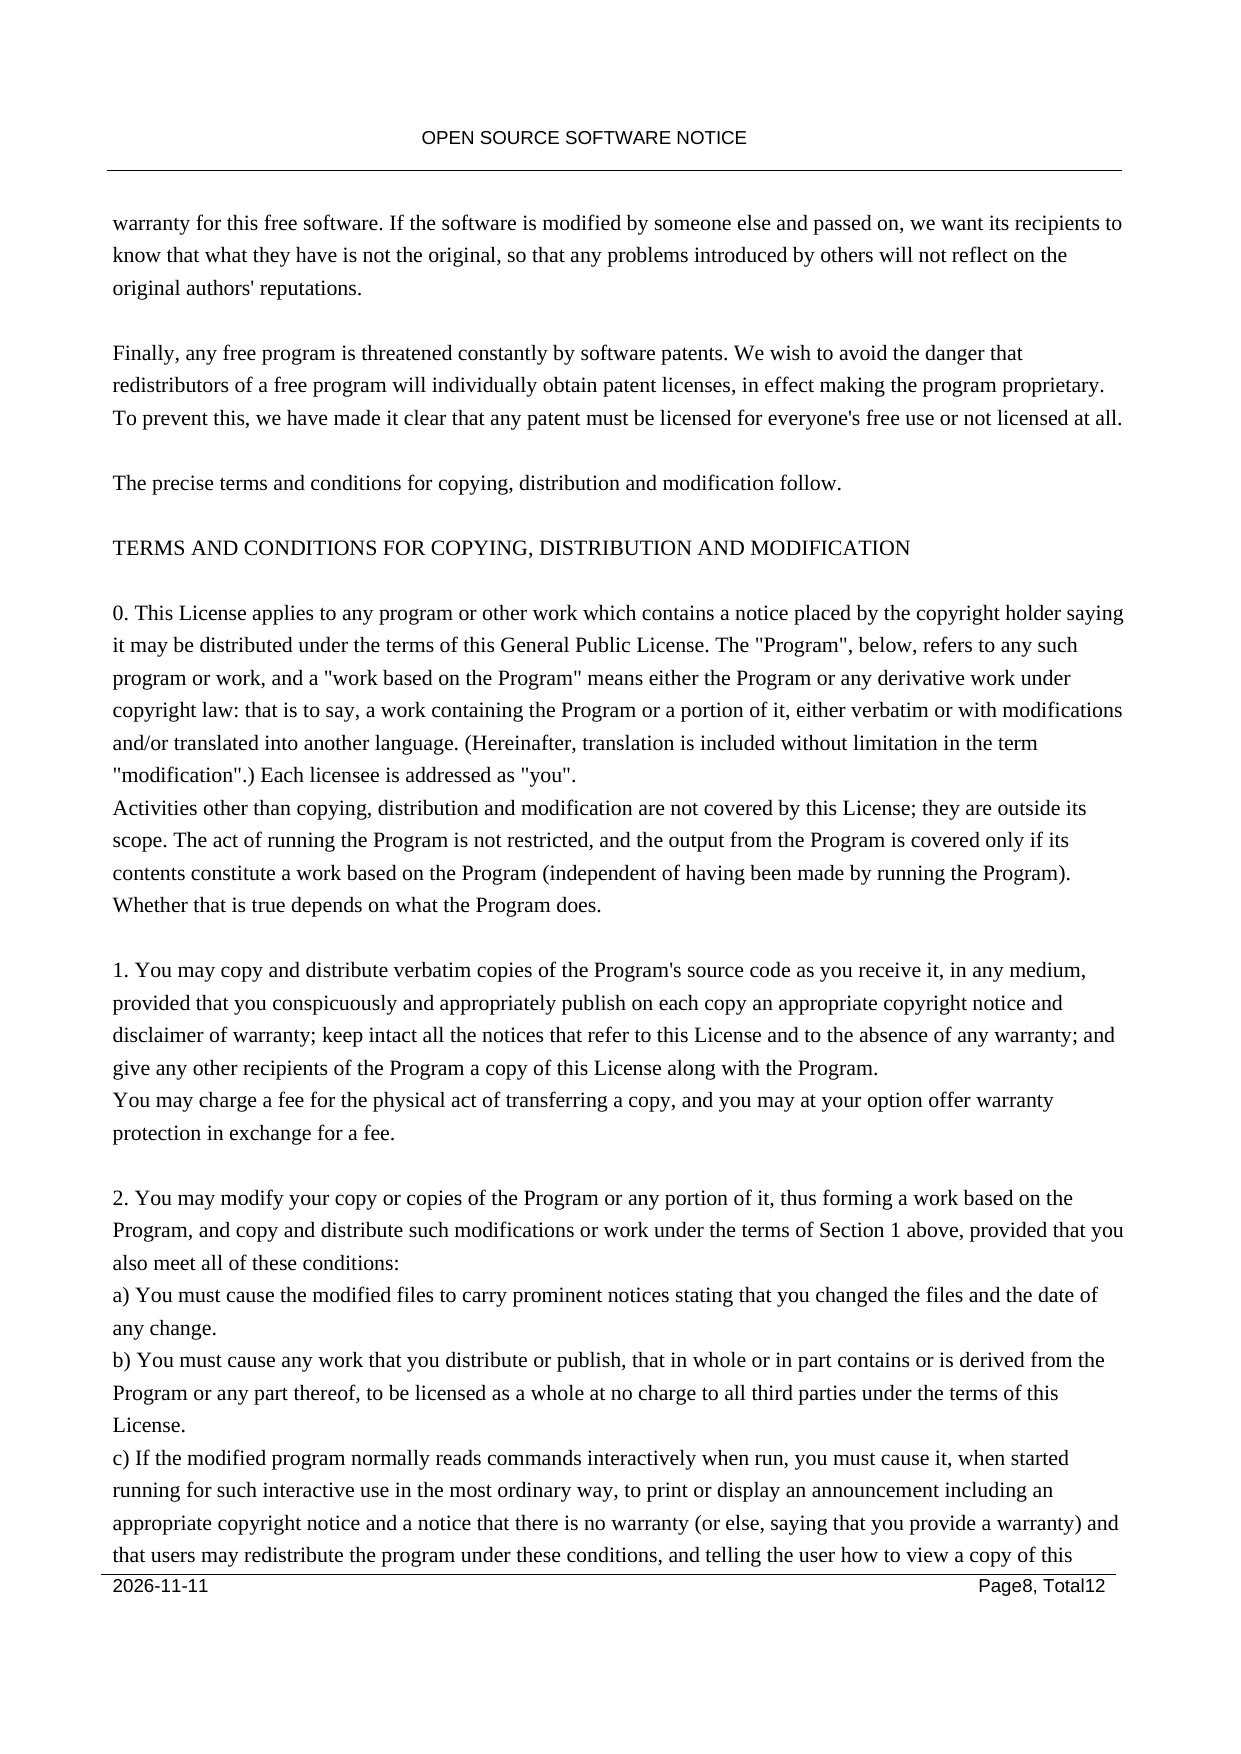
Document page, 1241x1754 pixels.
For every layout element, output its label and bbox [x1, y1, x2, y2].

text [112, 206, 1128, 1571]
